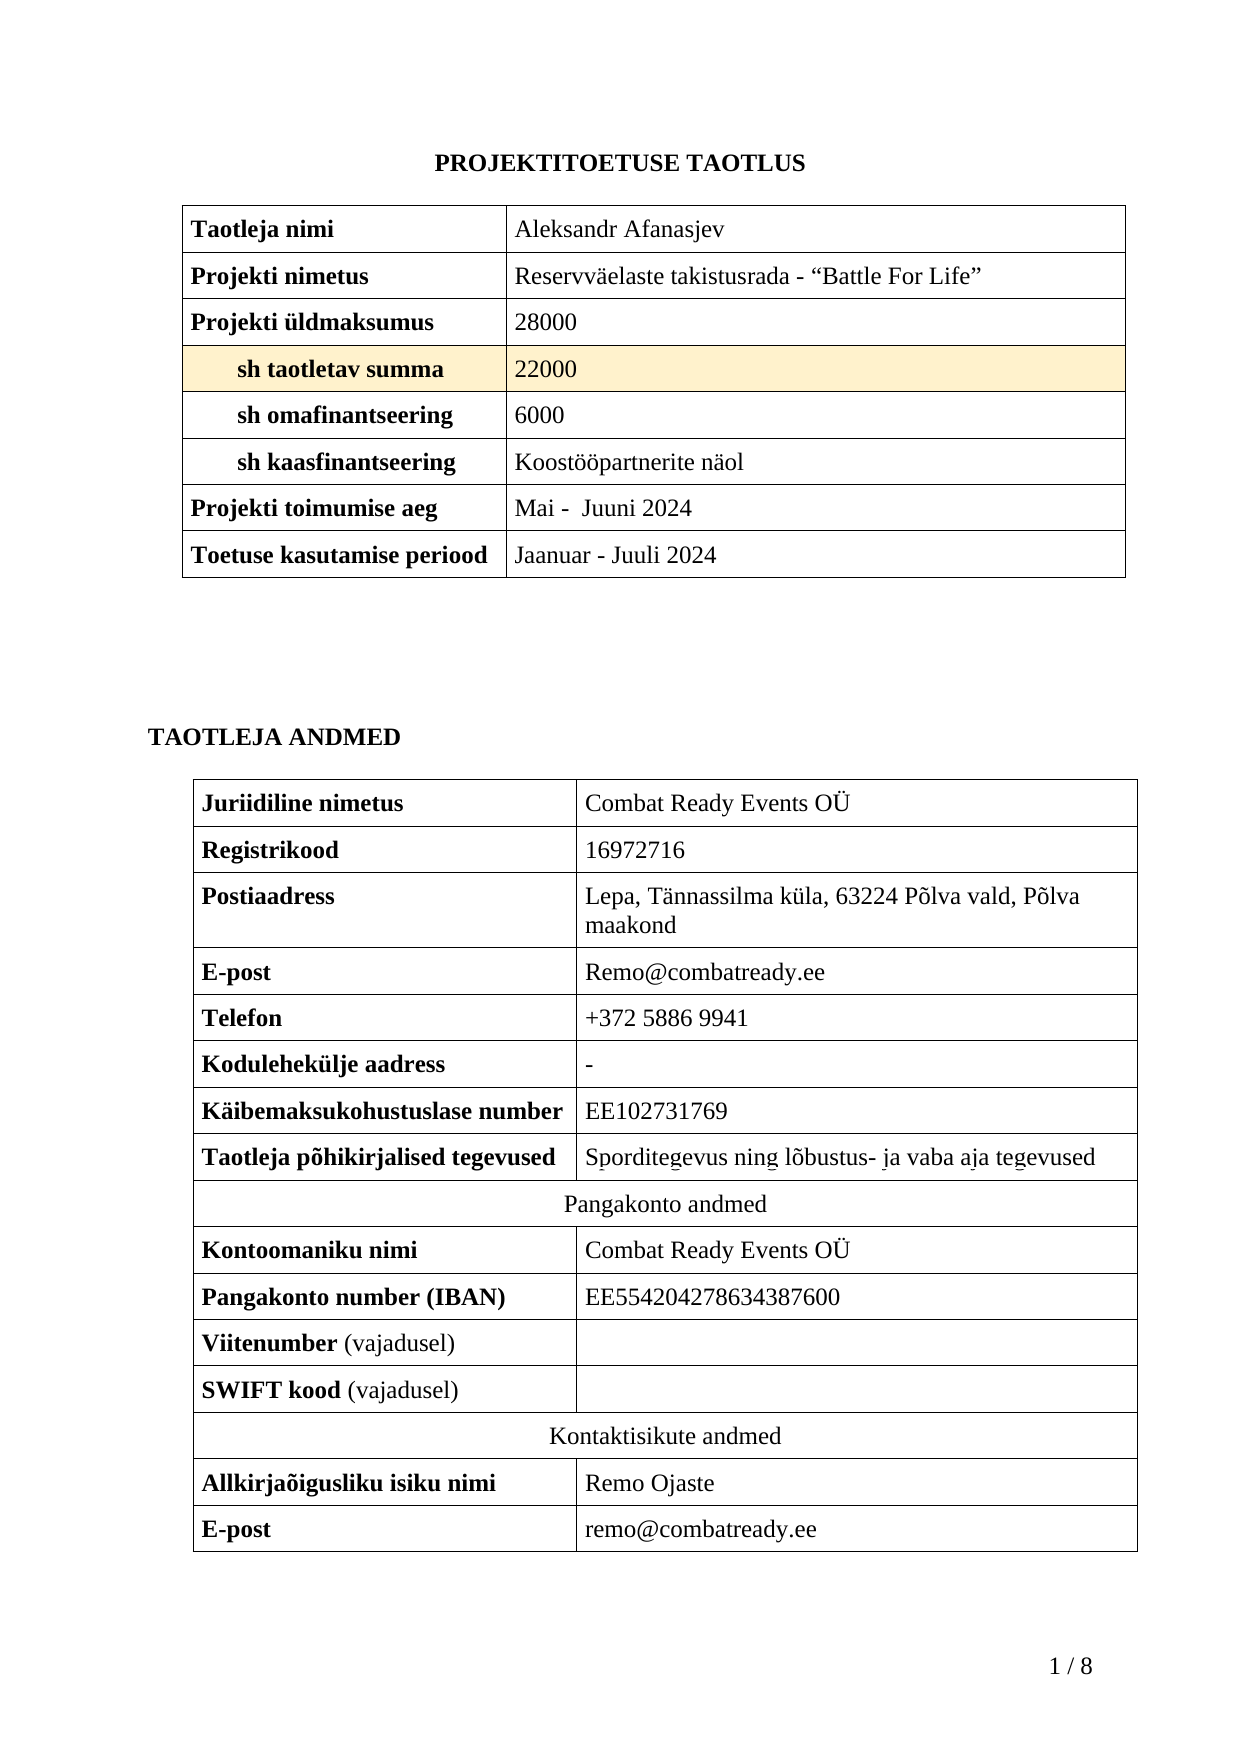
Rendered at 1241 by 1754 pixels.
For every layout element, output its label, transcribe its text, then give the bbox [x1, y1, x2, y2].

table_cell Remo Ojaste [577, 1459, 1137, 1505]
table_cell sh kaasfinantseering [183, 439, 506, 484]
table_cell Taotleja põhikirjalised tegevused [194, 1134, 576, 1179]
table_header Juriidiline nimetus [194, 780, 576, 826]
table_cell Mai - Juuni 2024 [507, 485, 1125, 530]
table_cell Allkirjaõigusliku isiku nimi [194, 1459, 576, 1505]
table_cell Viitenumber (vajadusel) [194, 1320, 576, 1365]
table_cell 28000 [507, 299, 1125, 344]
table_cell E-post [194, 1506, 576, 1551]
table_cell Projekti toimumise aeg [183, 485, 506, 530]
table_cell Combat Ready Events OÜ [577, 1227, 1137, 1272]
text PROJEKTITOETUSE TAOTLUS [148, 148, 1093, 176]
table_header Aleksandr Afanasjev [507, 206, 1125, 252]
table_cell Kodulehekülje aadress [194, 1041, 576, 1087]
table_cell Jaanuar - Juuli 2024 [507, 531, 1125, 577]
table_cell Lepa, Tännassilma küla, 63224 Põlva vald, Põlva maakond [577, 873, 1137, 947]
table_cell remo@combatready.ee [577, 1506, 1137, 1551]
table_cell 22000 [507, 346, 1125, 391]
table_cell Reservväelaste takistusrada - “Battle For Life” [507, 253, 1125, 298]
table_cell Projekti nimetus [183, 253, 506, 298]
table_cell sh omafinantseering [183, 392, 506, 437]
table_cell E-post [194, 948, 576, 994]
table_cell Telefon [194, 995, 576, 1040]
text TAOTLEJA ANDMED [148, 722, 1093, 750]
table_cell Pangakonto number (IBAN) [194, 1274, 576, 1319]
table_header Combat Ready Events OÜ [577, 780, 1137, 826]
table_cell - [577, 1041, 1137, 1087]
table_cell Kontaktisikute andmed [194, 1413, 1137, 1458]
table_cell EE554204278634387600 [577, 1274, 1137, 1319]
table_cell 16972716 [577, 827, 1137, 872]
table_cell Sporditegevus ning lõbustus- ja vaba aja tegevused [577, 1134, 1137, 1179]
table_header Taotleja nimi [183, 206, 506, 252]
table_cell Projekti üldmaksumus [183, 299, 506, 344]
table_cell Koostööpartnerite näol [507, 439, 1125, 484]
table_cell Postiaadress [194, 873, 576, 947]
table_cell Remo@combatready.ee [577, 948, 1137, 994]
table_cell [577, 1320, 1137, 1365]
table_cell 6000 [507, 392, 1125, 437]
table_cell sh taotletav summa [183, 346, 506, 391]
table_cell Pangakonto andmed [194, 1181, 1137, 1226]
table_cell Kontoomaniku nimi [194, 1227, 576, 1272]
table_cell [577, 1366, 1137, 1412]
table_cell Registrikood [194, 827, 576, 872]
table_cell Toetuse kasutamise periood [183, 531, 506, 577]
table_cell +372 5886 9941 [577, 995, 1137, 1040]
table_cell SWIFT kood (vajadusel) [194, 1366, 576, 1412]
table_cell EE102731769 [577, 1088, 1137, 1133]
table_cell Käibemaksukohustuslase number [194, 1088, 576, 1133]
